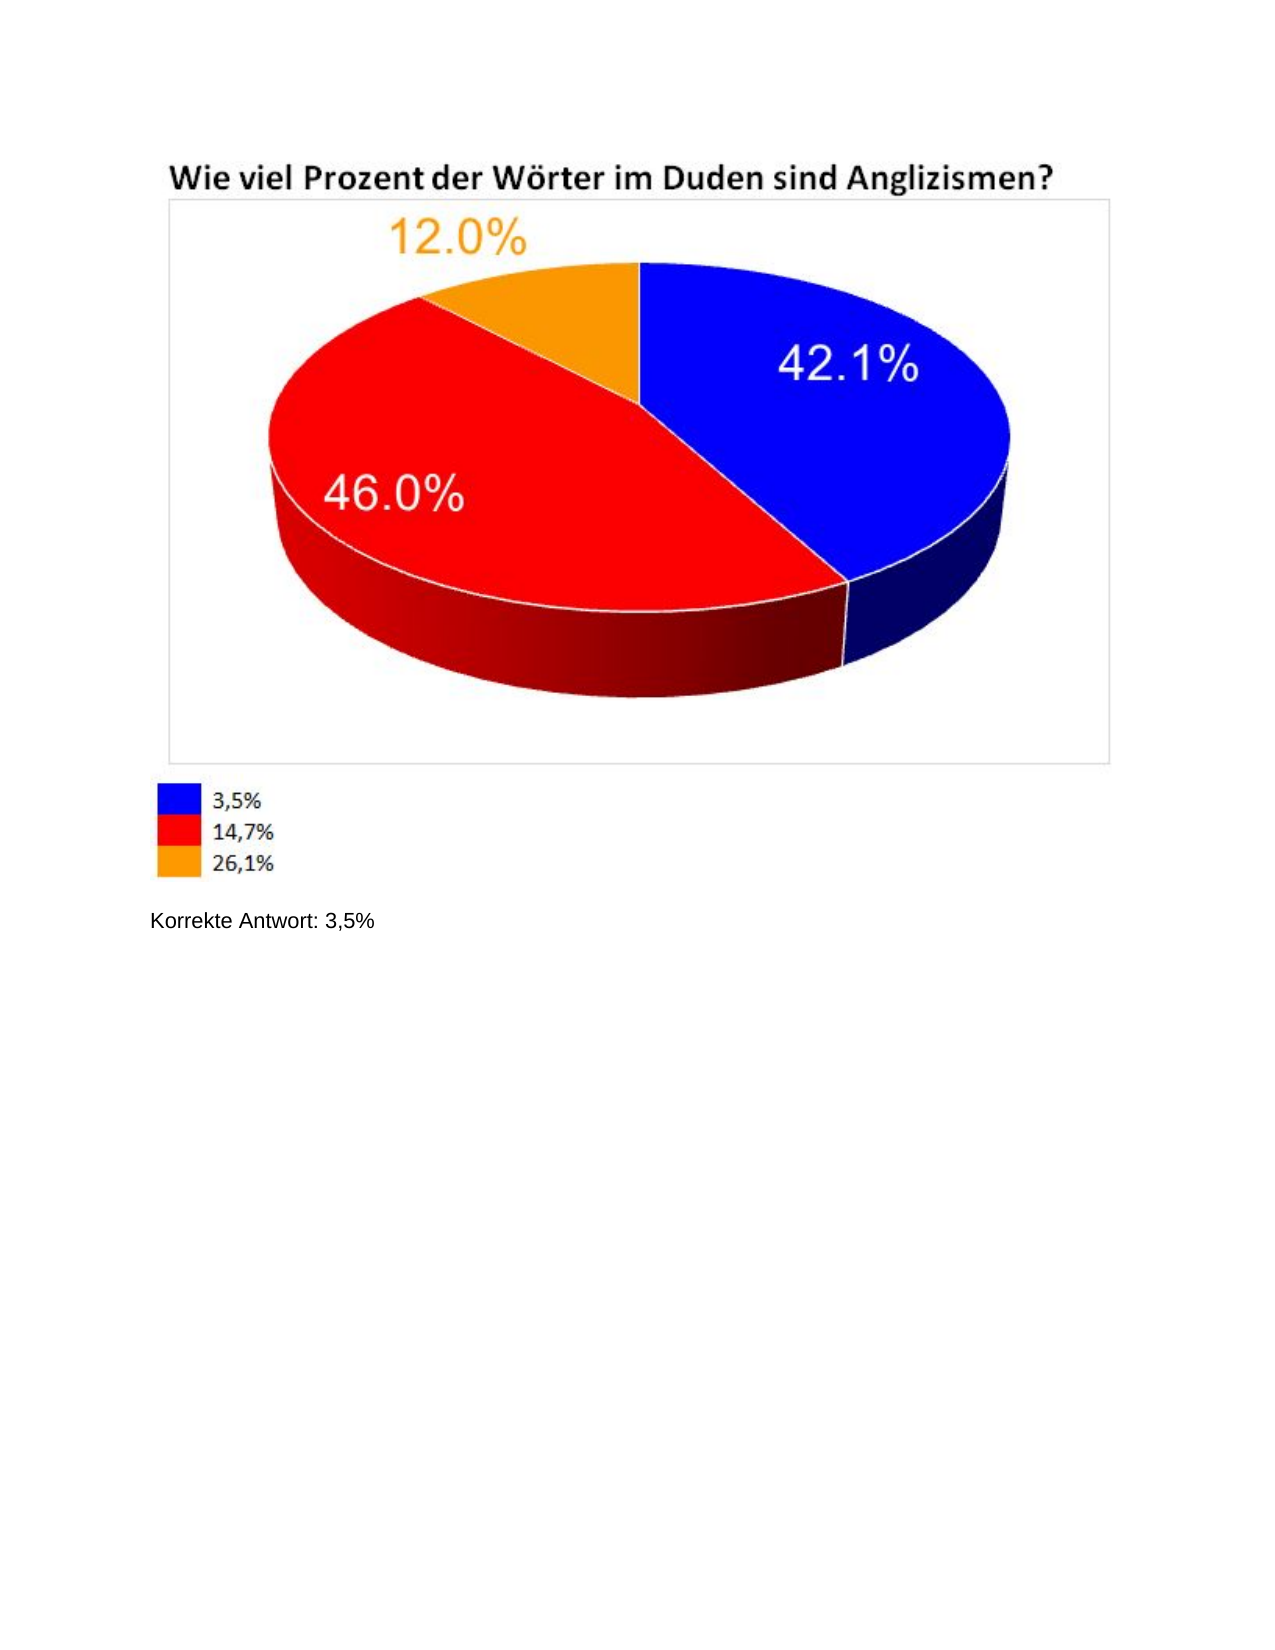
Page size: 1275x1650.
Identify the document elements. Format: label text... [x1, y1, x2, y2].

picture [150, 150, 1126, 882]
text Korrekte Antwort: 3,5% [150, 905, 1125, 933]
